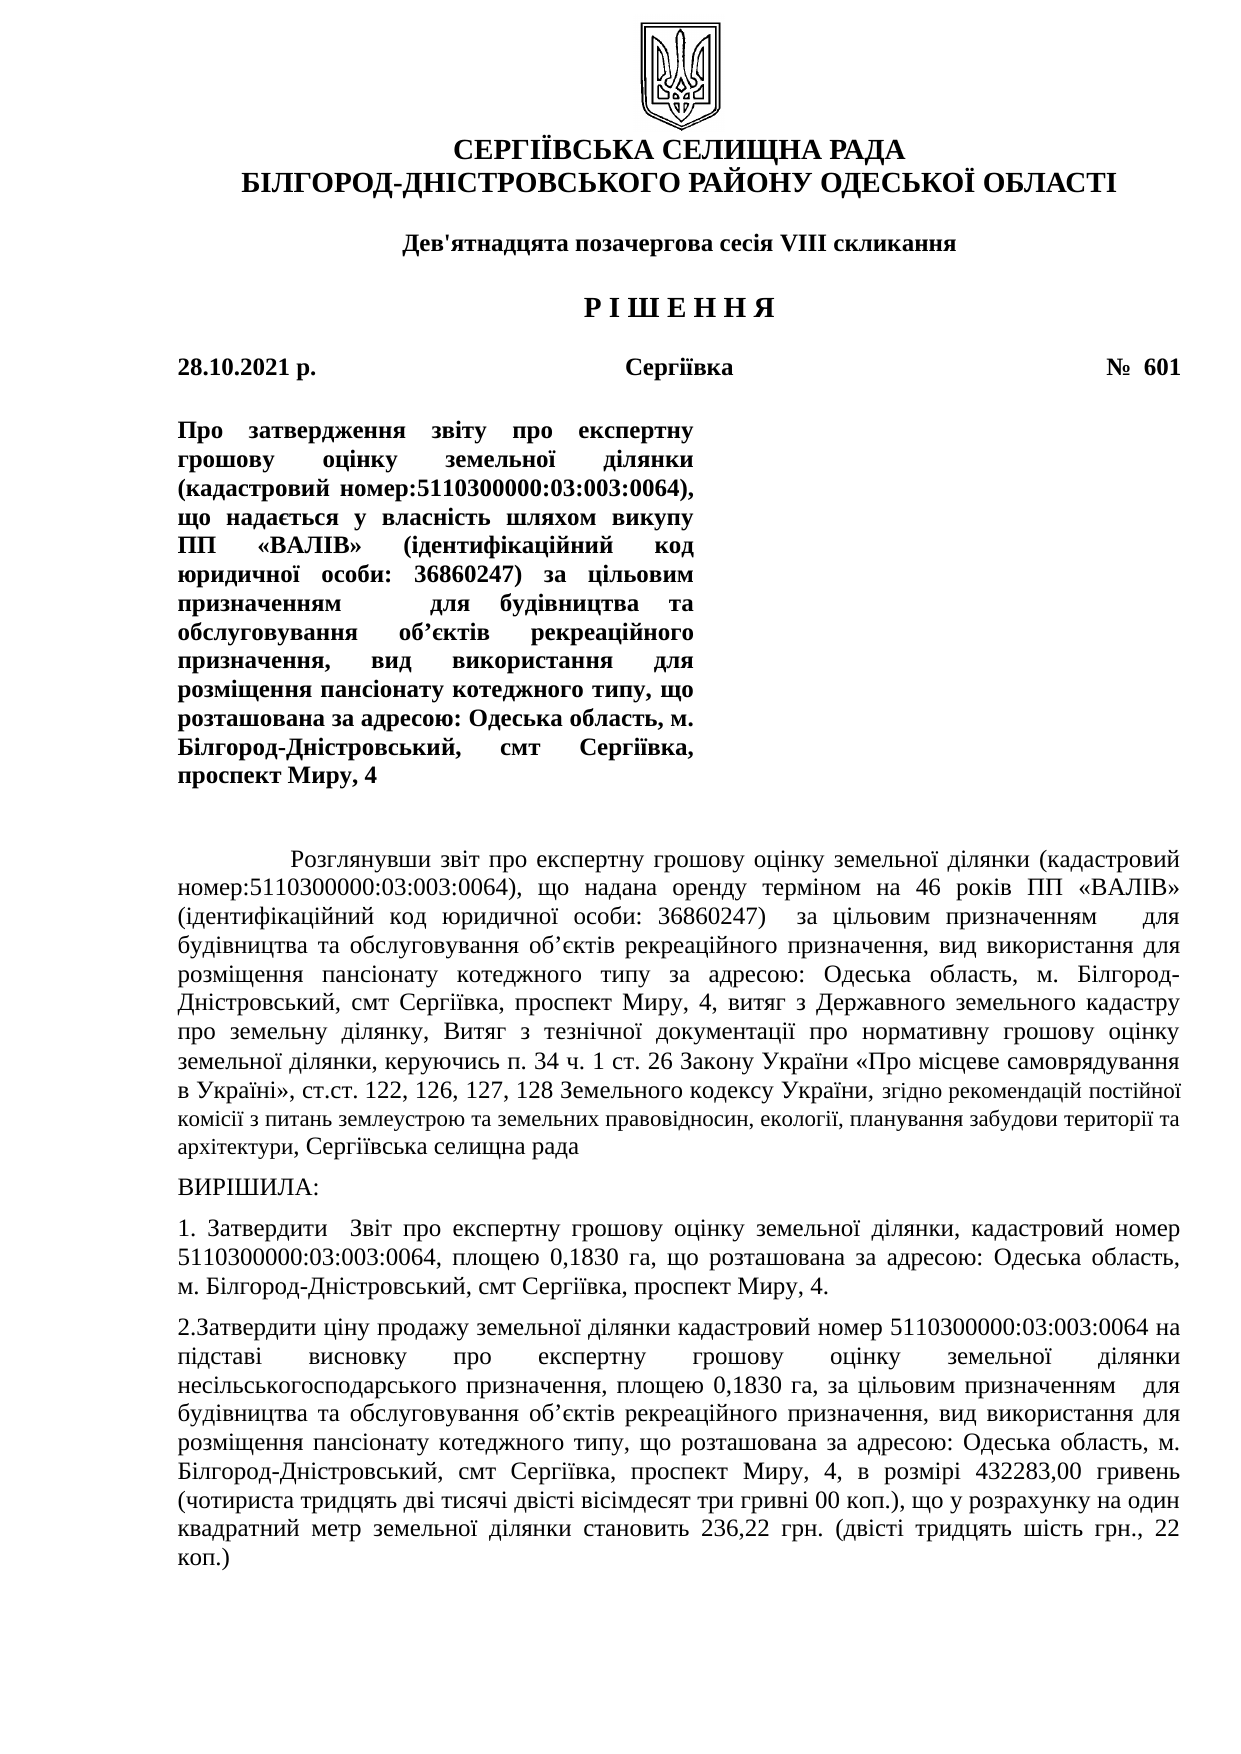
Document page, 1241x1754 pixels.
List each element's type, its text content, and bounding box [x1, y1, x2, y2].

picture [633, 14, 726, 132]
text 2.Затвердити ціну продажу земельної ділянки кадастровий номер 5110300000:03:003:0064 на підставі висновку про експертну грошову оцінку земельної ділянки несільськогосподарського призначення, площею 0,1830 га, за цільовим призначенням для будівництва та обслуговування об’єктів рекреаційного призначення, вид використання для розміщення пансіонату котеджного типу, що розташована за адресою: Одеська область, м. Білгород-Дністровський, смт Сергіївка, проспект Миру, 4, в розмірі 432283,00 гривень (чотириста тридцять дві тисячі двісті вісімдесят три гривні 00 коп.), що у розрахунку на один квадратний метр земельної ділянки становить 236,22 грн. (двісті тридцять шість грн., 22 коп.) [177, 1312, 1181, 1571]
text Сергіївка [536, 352, 822, 380]
text ВИРІШИЛА: [177, 1172, 1181, 1201]
text Розглянувши звіт про експертну грошову оцінку земельної ділянки (кадастровий номер:5110300000:03:003:0064), що надана оренду терміном на 46 років ПП «ВАЛІВ» (ідентифікаційний код юридичної особи: 36860247) за цільовим призначенням для будівництва та обслуговування об’єктів рекреаційного призначення, вид використання для розміщення пансіонату котеджного типу за адресою: Одеська область, м. Білгород-Дністровський, смт Сергіївка, проспект Миру, 4, витяг з Державного земельного кадастру про земельну ділянку, Витяг з тезнічної документації про нормативну грошову оцінку земельної ділянки, керуючись п. 34 ч. 1 ст. 26 Закону України «Про місцеве самоврядування в Україні», ст.ст. 122, 126, 127, 128 Земельного кодексу України, згідно рекомендацій постійної комісії з питань землеустрою та земельних правовідносин, екології, планування забудови території та архітектури, Сергіївська селищна рада [177, 844, 1181, 1160]
text № 601 [896, 352, 1181, 380]
text 28.10.2021 р. [177, 352, 463, 380]
text 1. Затвердити Звіт про експертну грошову оцінку земельної ділянки, кадастровий номер 5110300000:03:003:0064, площею 0,1830 га, що розташована за адресою: Одеська область, м. Білгород-Дністровський, смт Сергіївка, проспект Миру, 4. [177, 1213, 1181, 1300]
text Про затвердження звіту про експертну грошову оцінку земельної ділянки (кадастровий номер:5110300000:03:003:0064), що надається у власність шляхом викупу ПП «ВАЛІВ» (ідентифікаційний код юридичної особи: 36860247) за цільовим призначенням для будівництва та обслуговування об’єктів рекреаційного призначення, вид використання для розміщення пансіонату котеджного типу, що розташована за адресою: Одеська область, м. Білгород-Дністровський, смт Сергіївка, проспект Миру, 4 [177, 416, 694, 789]
